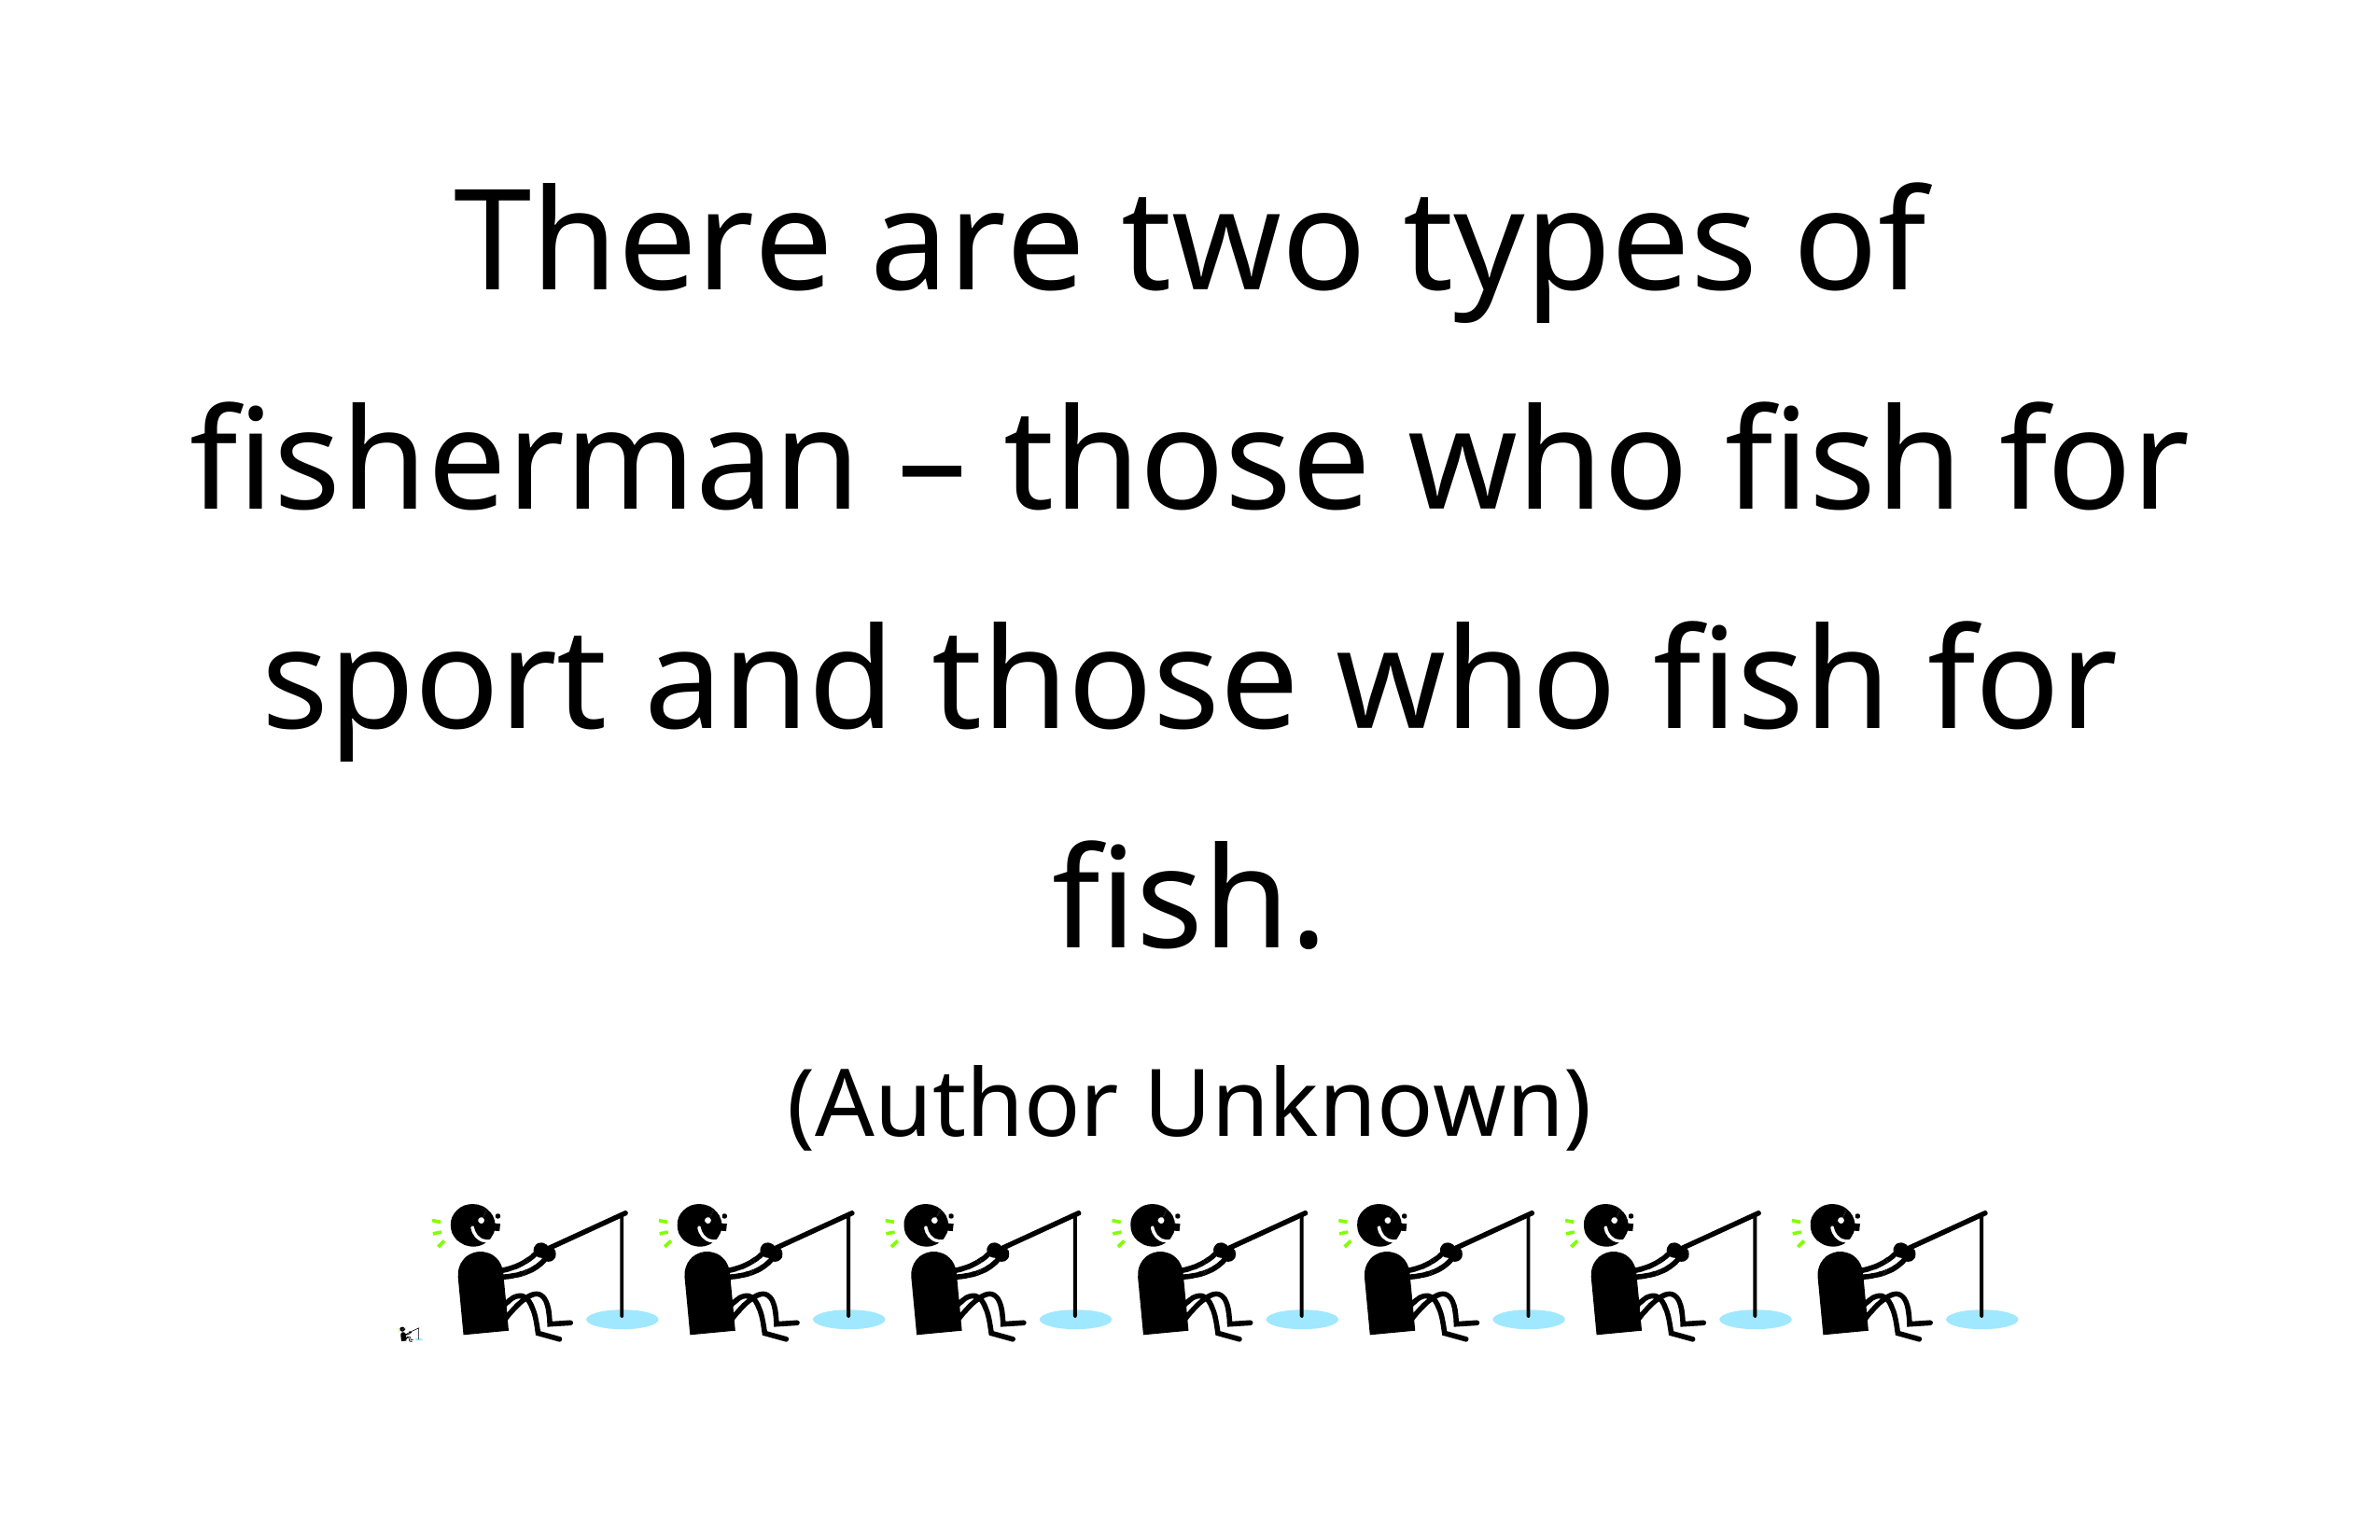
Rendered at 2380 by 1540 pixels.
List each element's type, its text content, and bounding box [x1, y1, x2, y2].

text (Author Unknown) [140, 1036, 2240, 1164]
text There are two types of fisherman – those who fish for sport and those who fish for fish. [140, 140, 2240, 988]
